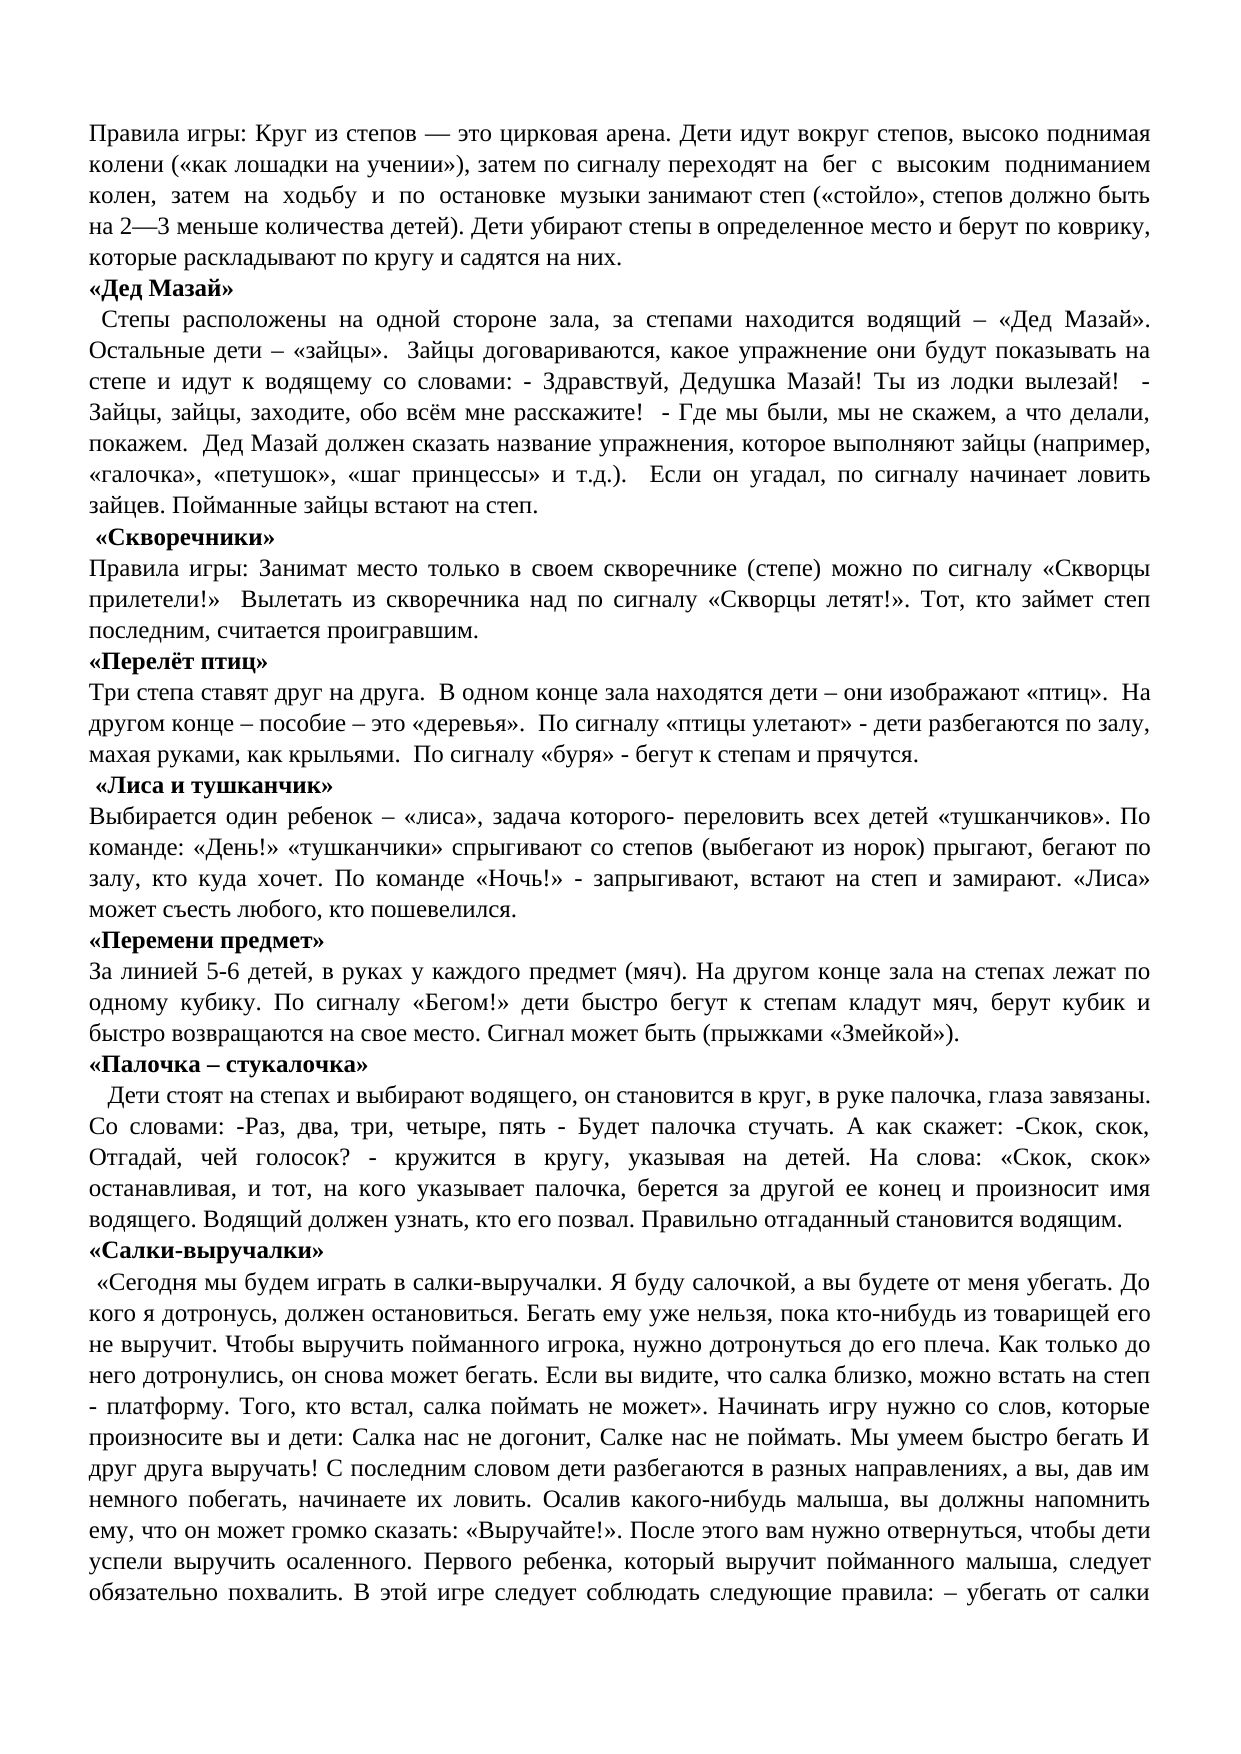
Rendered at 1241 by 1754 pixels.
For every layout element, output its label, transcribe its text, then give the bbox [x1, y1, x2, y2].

text Дети стоят на степах и выбирают водящего, он становится в круг, в руке палочка, глаза завязаны. Со словами: -Раз, два, три, четыре, пять - Будет палочка стучать. А как скажет: -Скок, скок, Отгадай, чей голосок? - кружится в кругу, указывая на детей. На слова: «Скок, скок» останавливая, и тот, на кого указывает палочка, берется за другой ее конец и произносит имя водящего. Водящий должен узнать, кто его позвал. Правильно отгаданный становится водящим. [89, 1080, 1152, 1233]
text «Дед Мазай» [89, 273, 1152, 302]
text За линией 5-6 детей, в руках у каждого предмет (мяч). На другом конце зала на степах лежат по одному кубику. По сигналу «Бегом!» дети быстро бегут к степам кладут мяч, берут кубик и быстро возвращаются на свое место. Сигнал может быть (прыжками «Змейкой»). [89, 956, 1152, 1047]
text «Лиса и тушканчик» [89, 770, 1152, 799]
text «Салки-выручалки» [89, 1236, 1152, 1264]
text «Перелёт птиц» [89, 646, 1152, 674]
text Правила игры: Круг из степов — это цирковая арена. Дети идут вокруг степов, высоко поднимая колени («как лошадки на учении»), затем по сигналу переходят на бег с высоким подниманием колен, затем на ходьбу и по остановке музыки занимают степ («стойло», степов должно быть на 2—3 меньше количества детей). Дети убирают степы в определенное место и берут по коврику, которые раскладывают по кругу и садятся на них. [89, 118, 1152, 271]
text Степы расположены на одной стороне зала, за степами находится водящий – «Дед Мазай». Остальные дети – «зайцы». Зайцы договариваются, какое упражнение они будут показывать на степе и идут к водящему со словами: - Здравствуй, Дедушка Мазай! Ты из лодки вылезай! - Зайцы, зайцы, заходите, обо всём мне расскажите! - Где мы были, мы не скажем, а что делали, покажем. Дед Мазай должен сказать название упражнения, которое выполняют зайцы (например, «галочка», «петушок», «шаг принцессы» и т.д.). Если он угадал, по сигналу начинает ловить зайцев. Пойманные зайцы встают на степ. [89, 304, 1152, 519]
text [89, 1267, 1152, 1606]
text Три степа ставят друг на друга. В одном конце зала находятся дети – они изображают «птиц». На другом конце – пособие – это «деревья». По сигналу «птицы улетают» - дети разбегаются по залу, махая руками, как крыльями. По сигналу «буря» - бегут к степам и прячутся. [89, 677, 1152, 768]
text «Скворечники» [89, 522, 1152, 550]
text «Перемени предмет» [89, 925, 1152, 954]
text «Палочка – стукалочка» [89, 1049, 1152, 1078]
text Правила игры: Занимат место только в своем скворечнике (степе) можно по сигналу «Скворцы прилетели!» Вылетать из скворечника над по сигналу «Скворцы летят!». Тот, кто займет степ последним, считается проигравшим. [89, 553, 1152, 643]
text Выбирается один ребенок – «лиса», задача которого- переловить всех детей «тушканчиков». По команде: «День!» «тушканчики» спрыгивают со степов (выбегают из норок) прыгают, бегают по залу, кто куда хочет. По команде «Ночь!» - запрыгивают, встают на степ и замирают. «Лиса» может съесть любого, кто пошевелился. [89, 801, 1152, 923]
